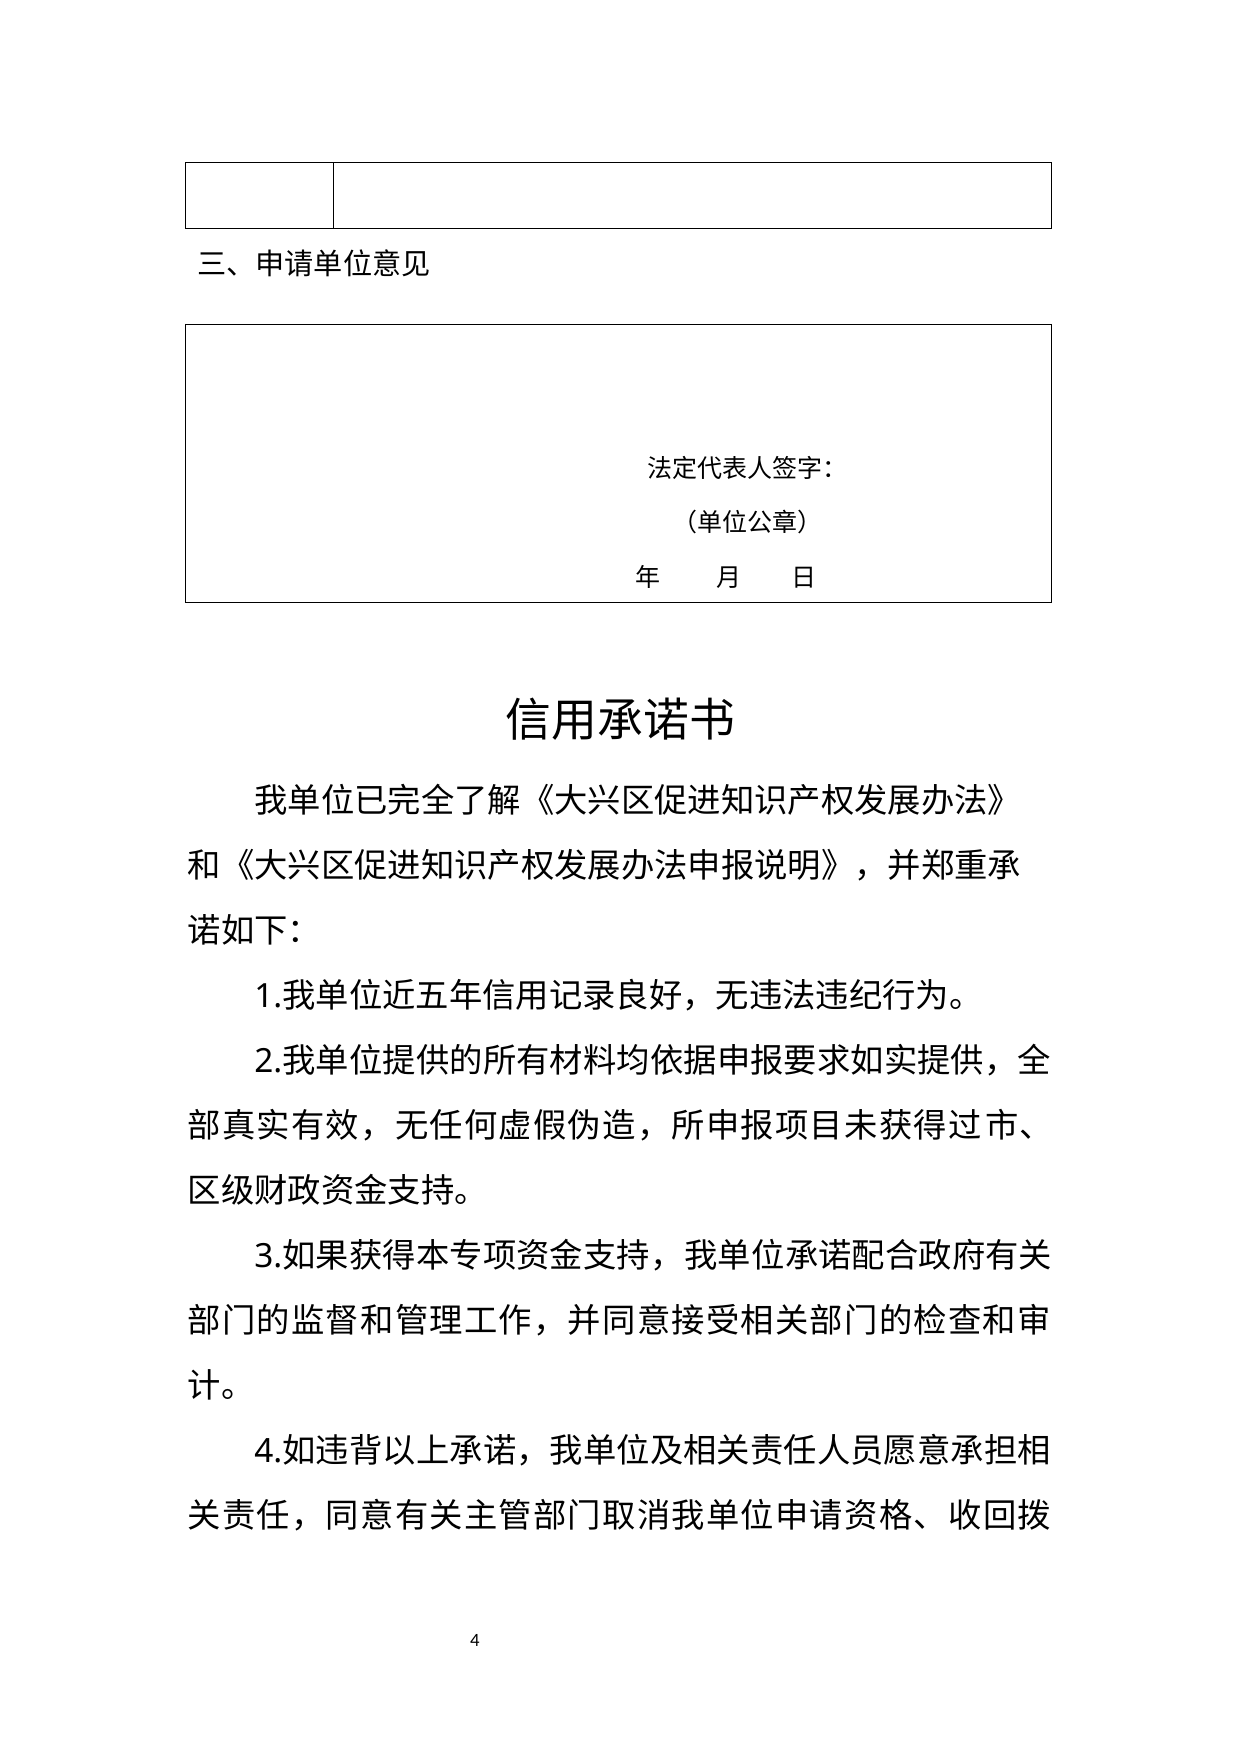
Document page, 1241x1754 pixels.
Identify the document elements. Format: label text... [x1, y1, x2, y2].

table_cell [334, 163, 1051, 228]
table_cell 法定代表人签字： （单位公章） 年 月 日 [186, 325, 1051, 602]
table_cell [186, 163, 333, 228]
text 1.我单位近五年信用记录良好，无违法违纪行为。 [187, 960, 1053, 1025]
table_cell 三、申请单位意见 [186, 229, 1051, 324]
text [187, 1415, 1053, 1545]
text 2.我单位提供的所有材料均依据申报要求如实提供，全部真实有效，无任何虚假伪造，所申报项目未获得过市、区级财政资金支持。 [187, 1025, 1053, 1220]
text 信用承诺书 [187, 668, 1053, 765]
text 3.如果获得本专项资金支持，我单位承诺配合政府有关部门的监督和管理工作，并同意接受相关部门的检查和审计。 [187, 1220, 1053, 1415]
text 我单位已完全了解《大兴区促进知识产权发展办法》和《大兴区促进知识产权发展办法申报说明》，并郑重承诺如下： [187, 765, 1053, 960]
